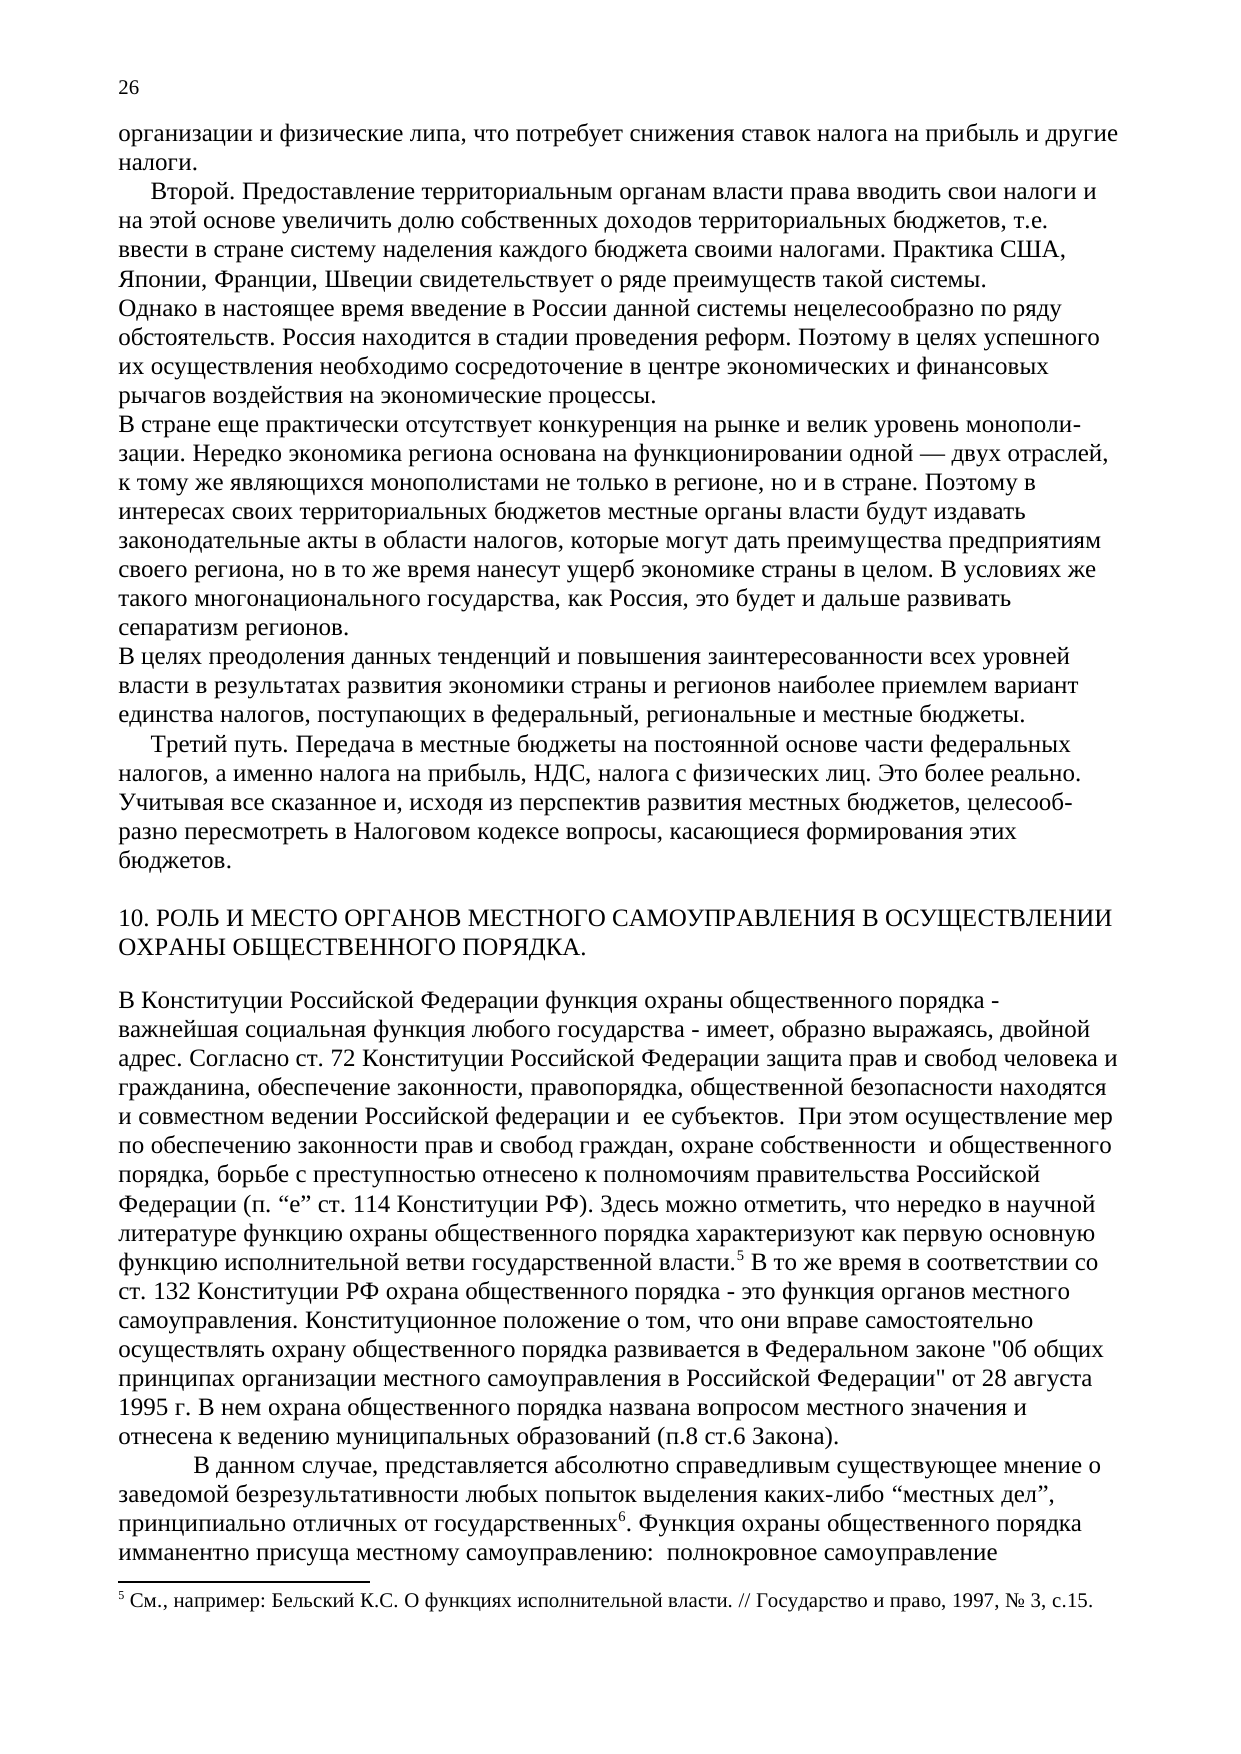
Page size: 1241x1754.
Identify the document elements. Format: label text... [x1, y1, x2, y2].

text В стране еще практически отсутствует конкуренция на рынке и велик уровень монополизации. Нередко экономика региона основана на функционировании одной — двух отраслей, к тому же являющихся монополистами не только в регионе, но и в стране. Поэтому в интересах своих территориальных бюджетов местные органы власти будут издавать законодательные акты в области налогов, которые могут дать преимущества предприятиям своего региона, но в то же время нанесут ущерб экономике страны в целом. В условиях же такого многонационального государства, как Россия, это будет и дальше развивать сепаратизм регионов. [118, 409, 1122, 641]
text Второй. Предоставление территориальным органам власти права вводить свои налоги и на этой основе увеличить долю собственных доходов территориальных бюджетов, т.е. ввести в стране систему наделения каждого бюджета своими налогами. Практика США, Японии, Франции, Швеции свидетельствует о ряде преимуществ такой системы. [118, 176, 1122, 292]
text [118, 1508, 1122, 1566]
text В Конституции Российской Федерации функция охраны общественного порядка - важнейшая социальная функция любого государства - имеет, образно выражаясь, двойной адрес. Согласно ст. 72 Конституции Российской Федерации защита прав и свобод человека и гражданина, обеспечение законности, правопорядка, общественной безопасности находятся и совместном ведении Российской федерации и ее субъектов. При этом осуществление мер по обеспечению законности прав и свобод граждан, охране собственности и общественного порядка, борьбе с преступностью отнесено к полномочиям правительства Российской Федерации (п. “е” ст. 114 Конституции РФ). 3десь можно отметить, что нередко в научной литературе функцию охраны общественного порядка характеризуют как первую основную функцию исполнительной ветви государственной власти. В то же время в соответствии со ст. 132 Конституции РФ охрана общественного порядка - это функция органов местного самоуправления. Конституционное положение о том, что они вправе самостоятельно осуществлять охрану общественного порядка развивается в Федеральном законе "0б общих принципах организации местного самоуправления в Российской Федерации" от 28 августа 1995 г. В нем охрана общественного порядка названа вопросом местного значения и отнесена к ведению муниципальных образований (п.8 ст.6 Закона). [118, 985, 1122, 1450]
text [118, 118, 1122, 176]
text 10. РОЛЬ И МЕСТО ОРГАНОВ МЕСТНОГО САМОУПРАВЛЕНИЯ В ОСУЩЕСТВЛЕНИИ ОХРАНЫ ОБЩЕСТВЕННОГО ПОРЯДКА. [118, 903, 1122, 961]
text В данном случае, представляется абсолютно справедливым существующее мнение о заведомой безрезультативности любых попыток выделения каких-либо “местных дел”, [118, 1450, 1122, 1508]
text Третий путь. Передача в местные бюджеты на постоянной основе части федеральных налогов, а именно налога на прибыль, НДС, налога с физических лиц. Это более реально. [118, 728, 1122, 787]
text Учитывая все сказанное и, исходя из перспектив развития местных бюджетов, целесообразно пересмотреть в Налоговом кодексе вопросы, касающиеся формирования этих бюджетов. [118, 787, 1122, 874]
text Однако в настоящее время введение в России данной системы нецелесообразно по ряду обстоятельств. Россия находится в стадии проведения реформ. Поэтому в целях успешного их осуществления необходимо сосредоточение в центре экономических и финансовых рычагов воздействия на экономические процессы. [118, 292, 1122, 409]
text В целях преодоления данных тенденций и повышения заинтересованности всех уровней власти в результатах развития экономики страны и регионов наиболее приемлем вариант единства налогов, поступающих в федеральный, региональные и местные бюджеты. [118, 641, 1122, 728]
